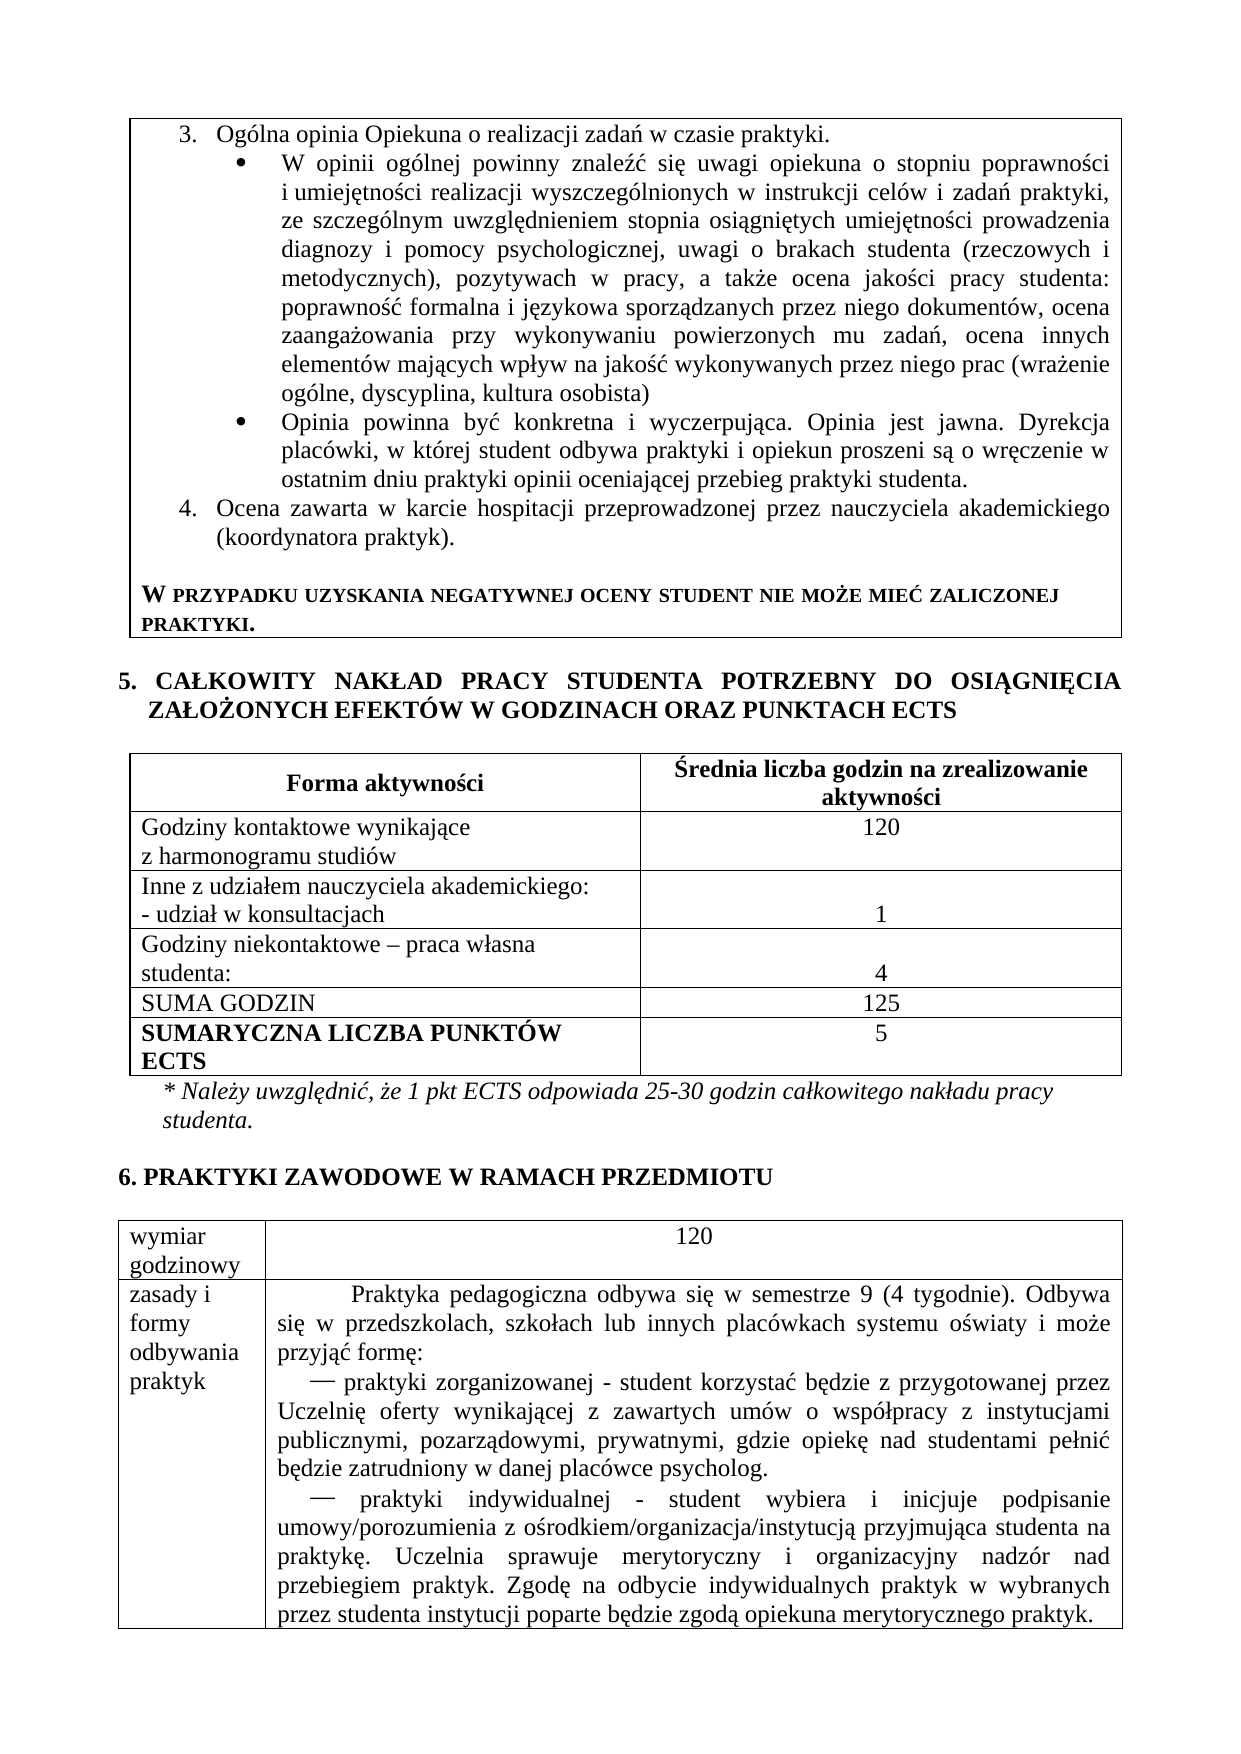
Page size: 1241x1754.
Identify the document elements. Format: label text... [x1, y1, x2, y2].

text 5. CAŁKOWITY NAKŁAD PRACY STUDENTA POTRZEBNY DO OSIĄGNIĘCIA ZAŁOŻONYCH EFEKTÓW W GODZINACH ORAZ PUNKTACH ECTS [118, 666, 1122, 724]
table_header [131, 119, 1121, 637]
table_header Średnia liczba godzin na zrealizowanie aktywności [641, 754, 1121, 811]
table_cell Inne z udziałem nauczyciela akademickiego: - udział w konsultacjach [131, 871, 640, 928]
table_header Forma aktywności [131, 754, 640, 811]
table_cell SUMA GODZIN [131, 988, 640, 1017]
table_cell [119, 1280, 265, 1627]
table_header 120 [266, 1221, 1122, 1278]
text 6. PRAKTYKI ZAWODOWE W RAMACH PRZEDMIOTU [118, 1162, 1122, 1191]
table_cell 4 [641, 929, 1121, 987]
table_header wymiar godzinowy [119, 1221, 265, 1278]
table_cell Godziny kontaktowe wynikające z harmonogramu studiów [131, 812, 640, 870]
table_cell 1 [641, 871, 1121, 928]
table_cell 125 [641, 988, 1121, 1017]
text * Należy uwzględnić, że 1 pkt ECTS odpowiada 25-30 godzin całkowitego nakładu pracy studenta. [162, 1076, 1122, 1134]
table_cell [266, 1280, 1122, 1627]
table_cell 120 [641, 812, 1121, 870]
table_cell 5 [641, 1018, 1121, 1075]
table_cell Godziny niekontaktowe – praca własna studenta: [131, 929, 640, 987]
table_cell SUMARYCZNA LICZBA PUNKTÓW ECTS [131, 1018, 640, 1075]
